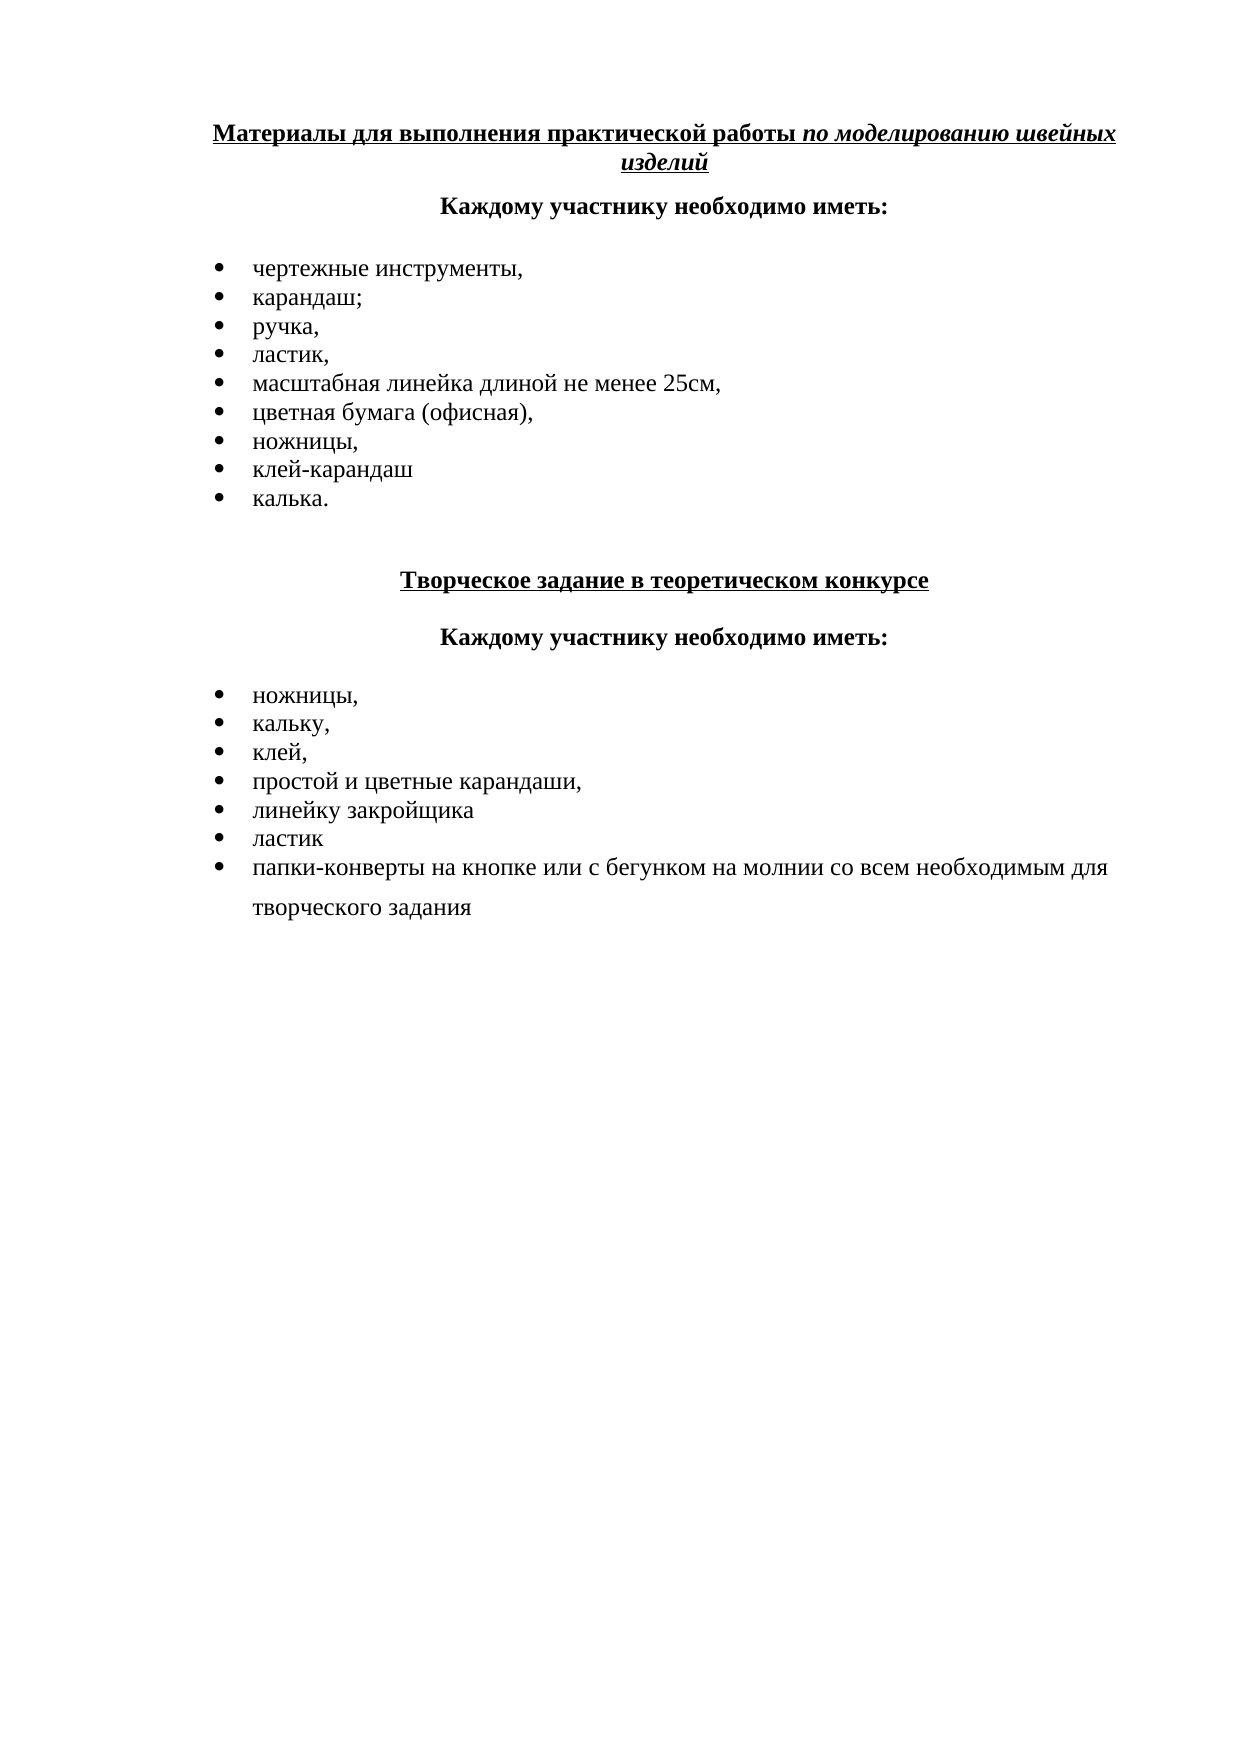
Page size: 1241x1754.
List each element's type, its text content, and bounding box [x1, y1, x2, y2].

list калька. [215, 483, 1152, 512]
list клей-карандаш [215, 454, 1152, 483]
list ножницы, [215, 426, 1152, 454]
list клей, [215, 737, 1152, 766]
list ножницы, [215, 680, 1152, 708]
list простой и цветные карандаши, [215, 766, 1152, 795]
list ластик, [215, 339, 1152, 368]
text Творческое задание в теоретическом конкурсе [177, 565, 1152, 593]
list чертежные инструменты, [215, 253, 1152, 282]
list линейку закройщика [215, 795, 1152, 823]
list ручка, [215, 311, 1152, 339]
list карандаш; [215, 282, 1152, 311]
text Материалы для выполнения практической работы по моделированию швейных изделий [177, 118, 1152, 176]
list папки-конверты на кнопке или с бегунком на молнии со всем необходимым для творческого задания [215, 852, 1152, 921]
list ластик [215, 823, 1152, 852]
text Каждому участнику необходимо иметь: [177, 191, 1152, 220]
list кальку, [215, 708, 1152, 737]
list цветная бумага (офисная), [215, 397, 1152, 426]
list масштабная линейка длиной не менее 25см, [215, 368, 1152, 397]
text Каждому участнику необходимо иметь: [177, 622, 1152, 651]
